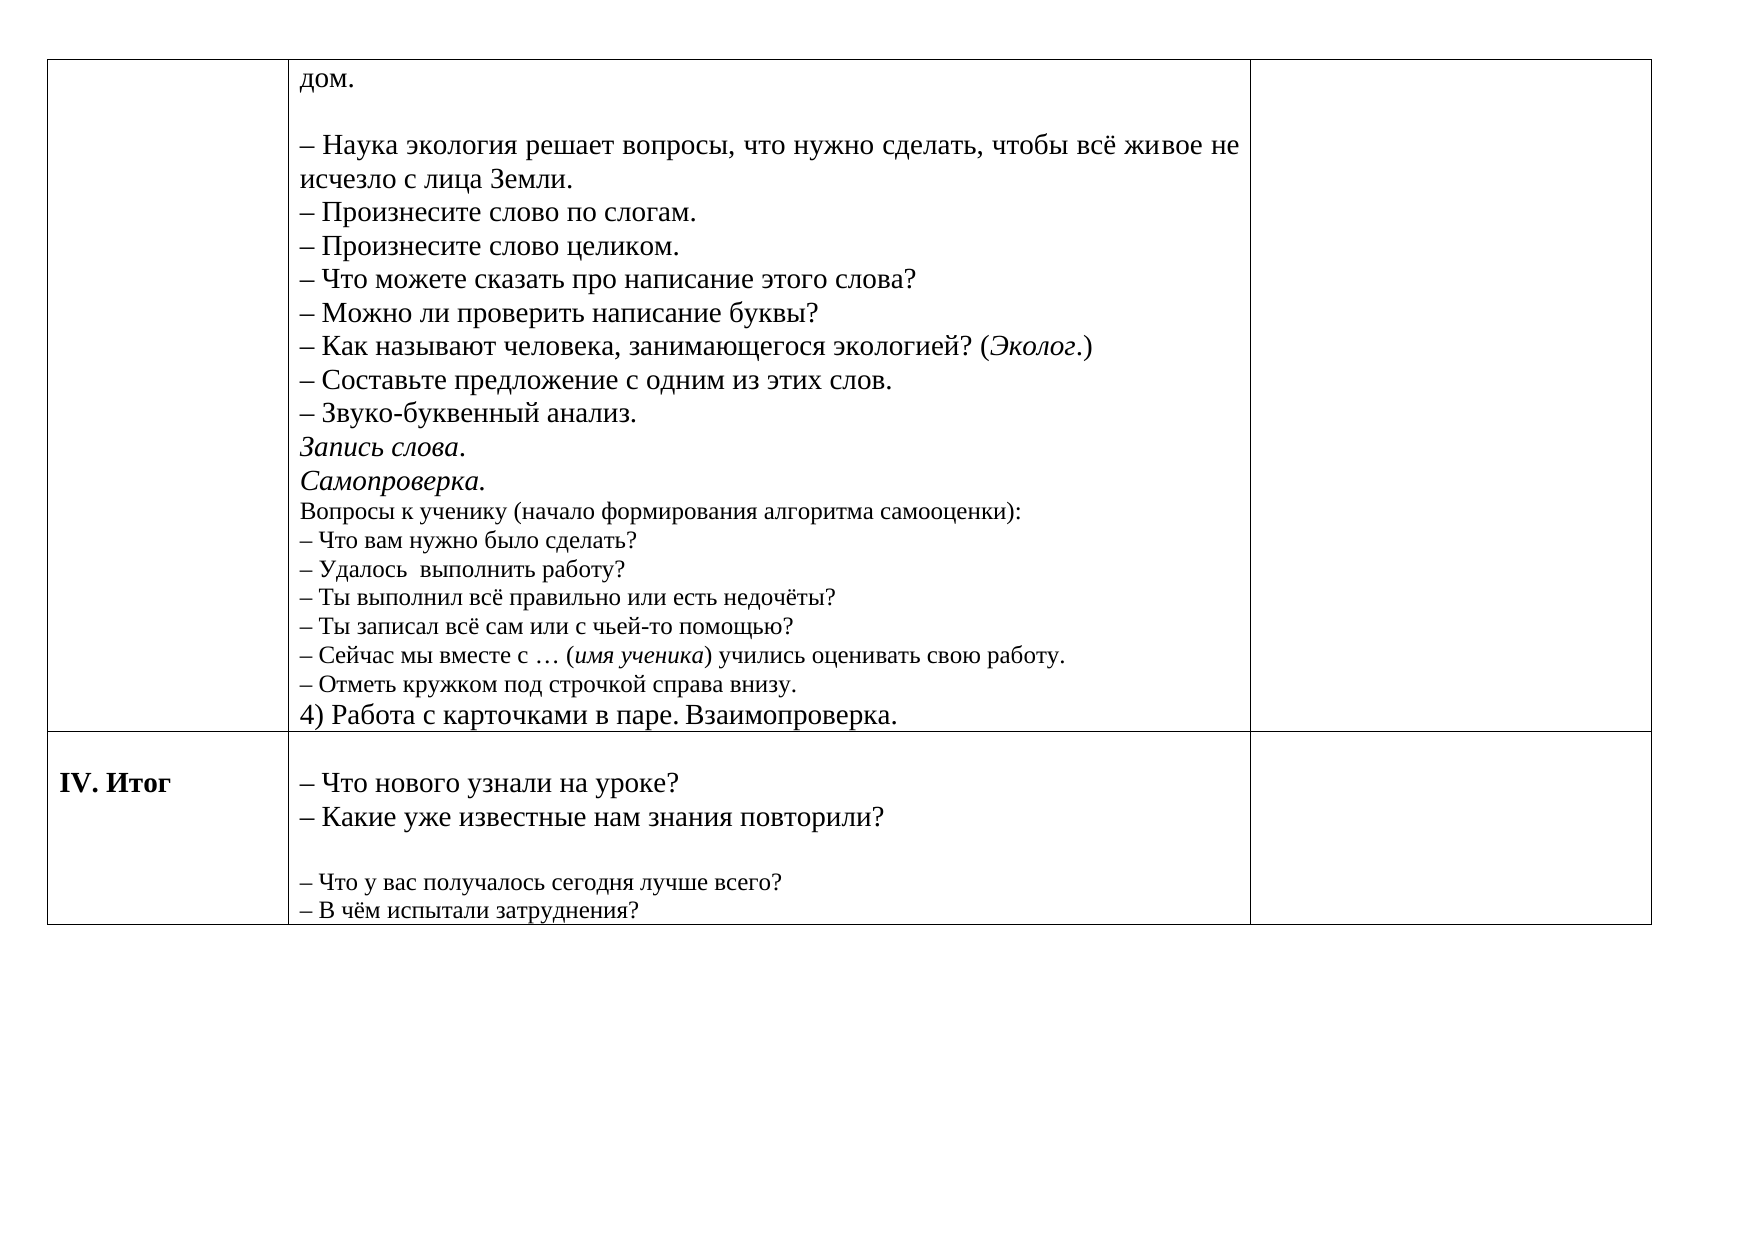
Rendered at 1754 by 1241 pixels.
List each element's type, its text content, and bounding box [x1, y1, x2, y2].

table_cell [1251, 732, 1651, 924]
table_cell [48, 60, 288, 731]
table_cell ΙV. Итог [48, 732, 288, 924]
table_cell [289, 60, 1250, 731]
table_cell – Что нового узнали на уроке? – Какие уже известные нам знания повторили? – Что у вас получалось сегодня лучше всего? – В чём испытали затруднения? [289, 732, 1250, 924]
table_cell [1251, 60, 1651, 731]
